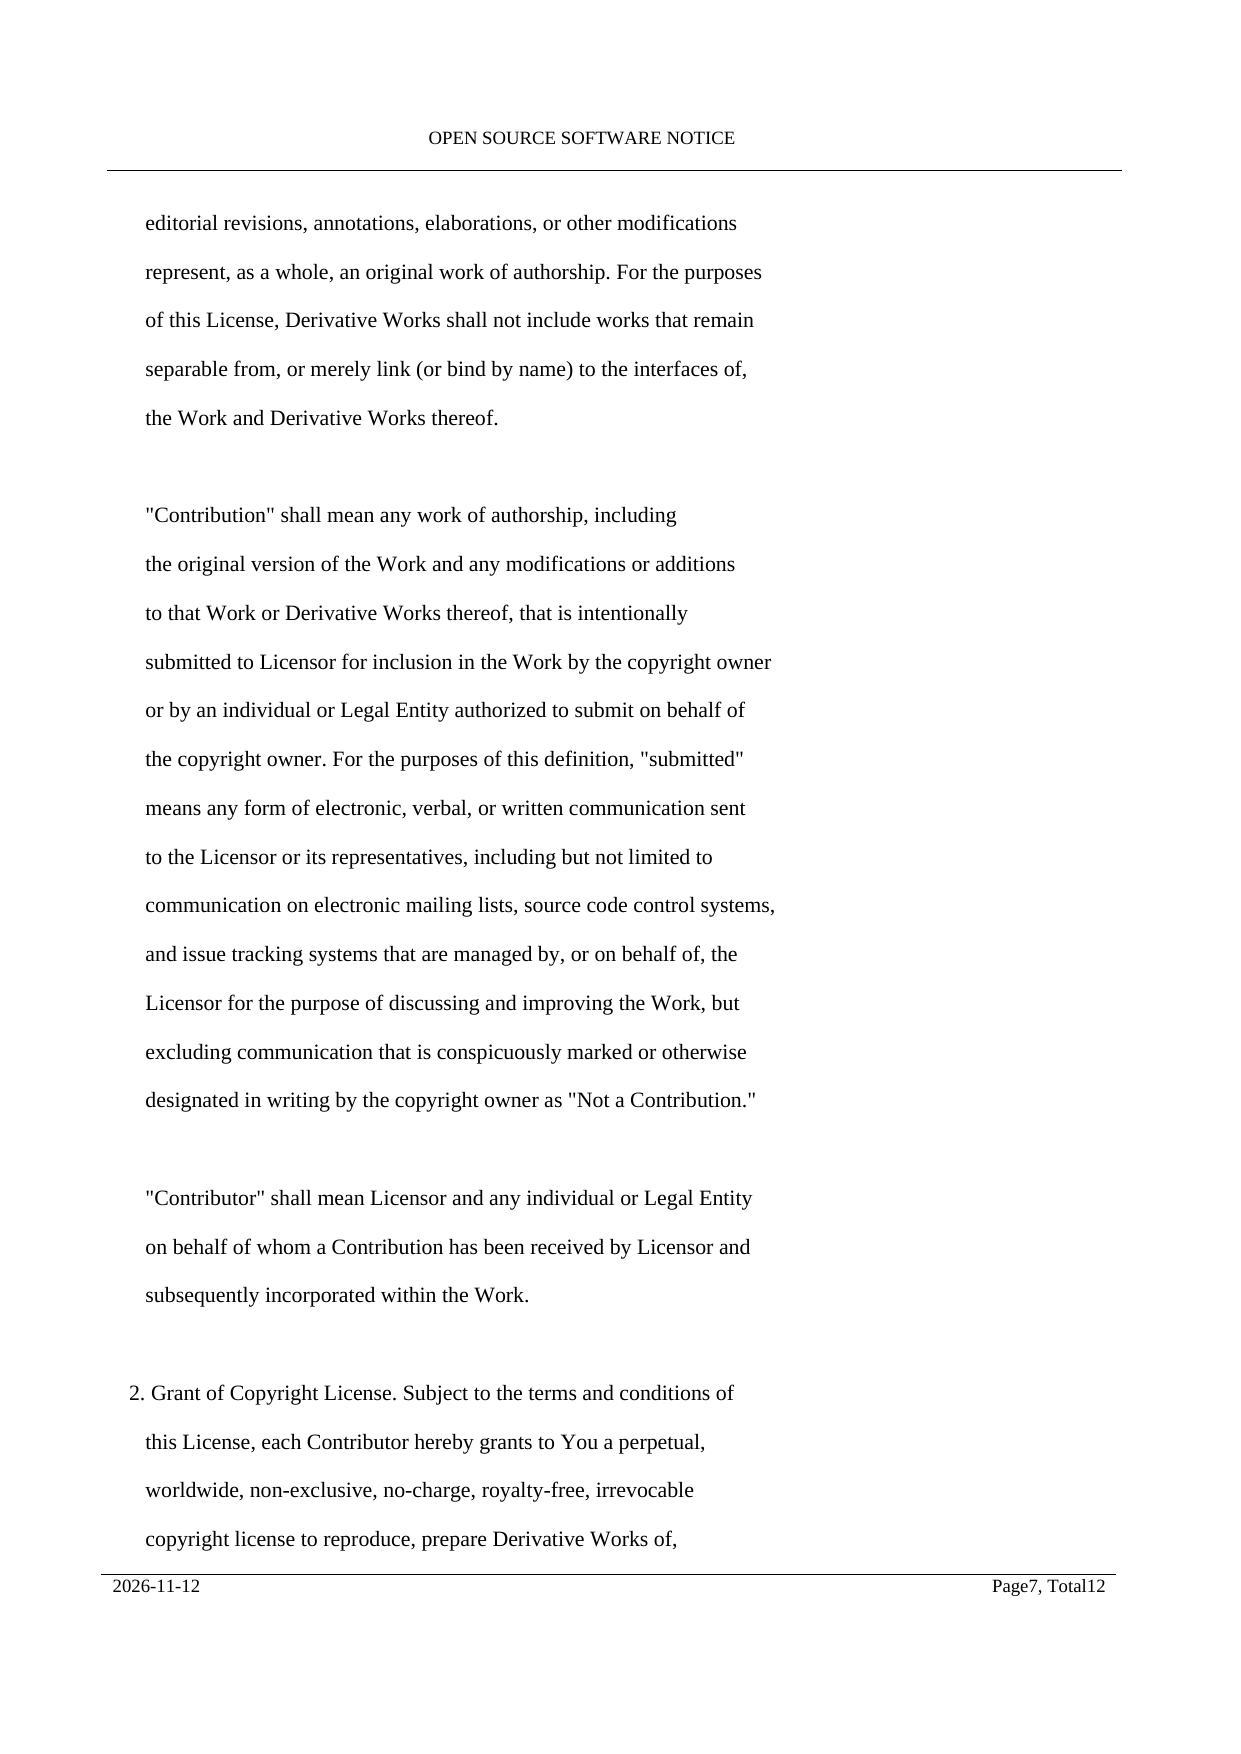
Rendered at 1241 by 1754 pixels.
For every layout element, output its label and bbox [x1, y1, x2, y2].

text [112, 206, 1128, 1555]
